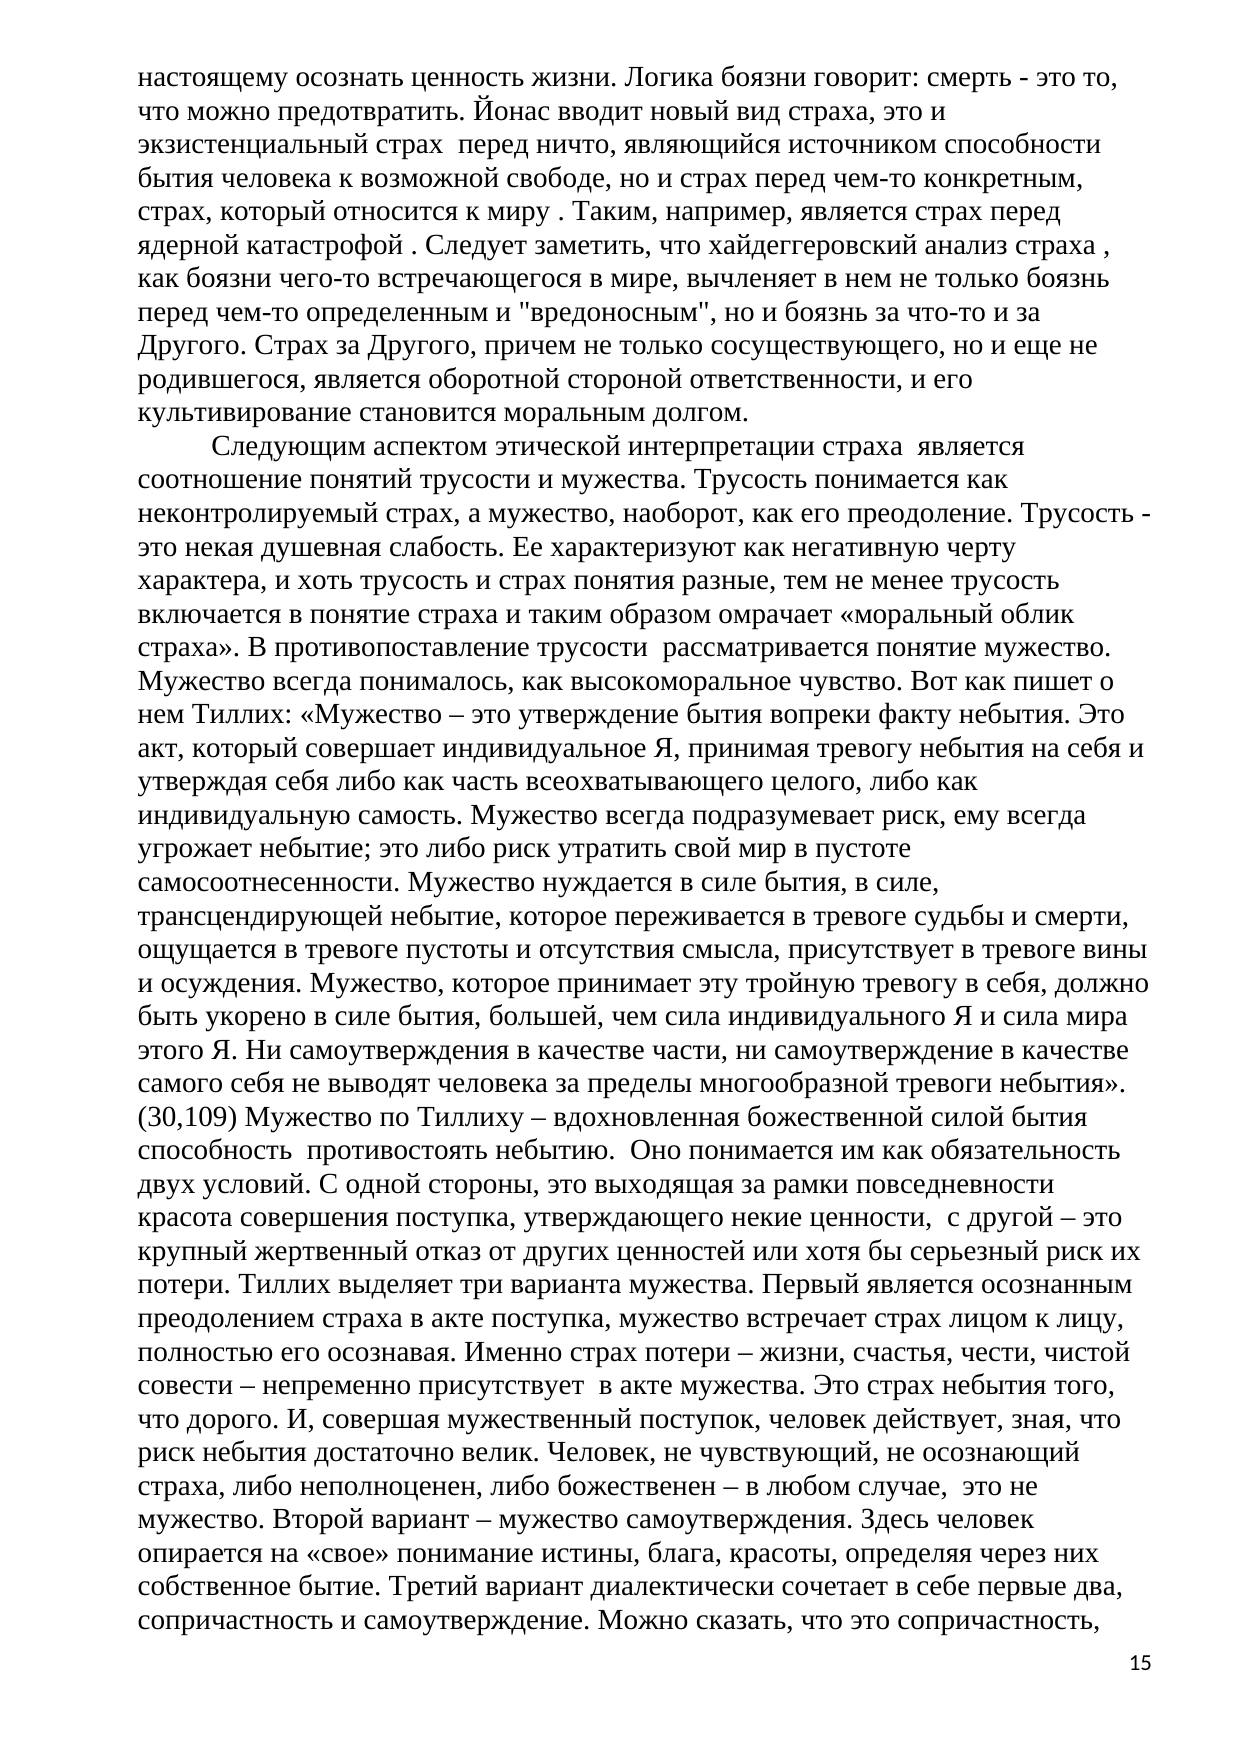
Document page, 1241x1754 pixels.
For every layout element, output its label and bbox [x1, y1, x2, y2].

text [137, 428, 1152, 1636]
text [137, 59, 1152, 428]
